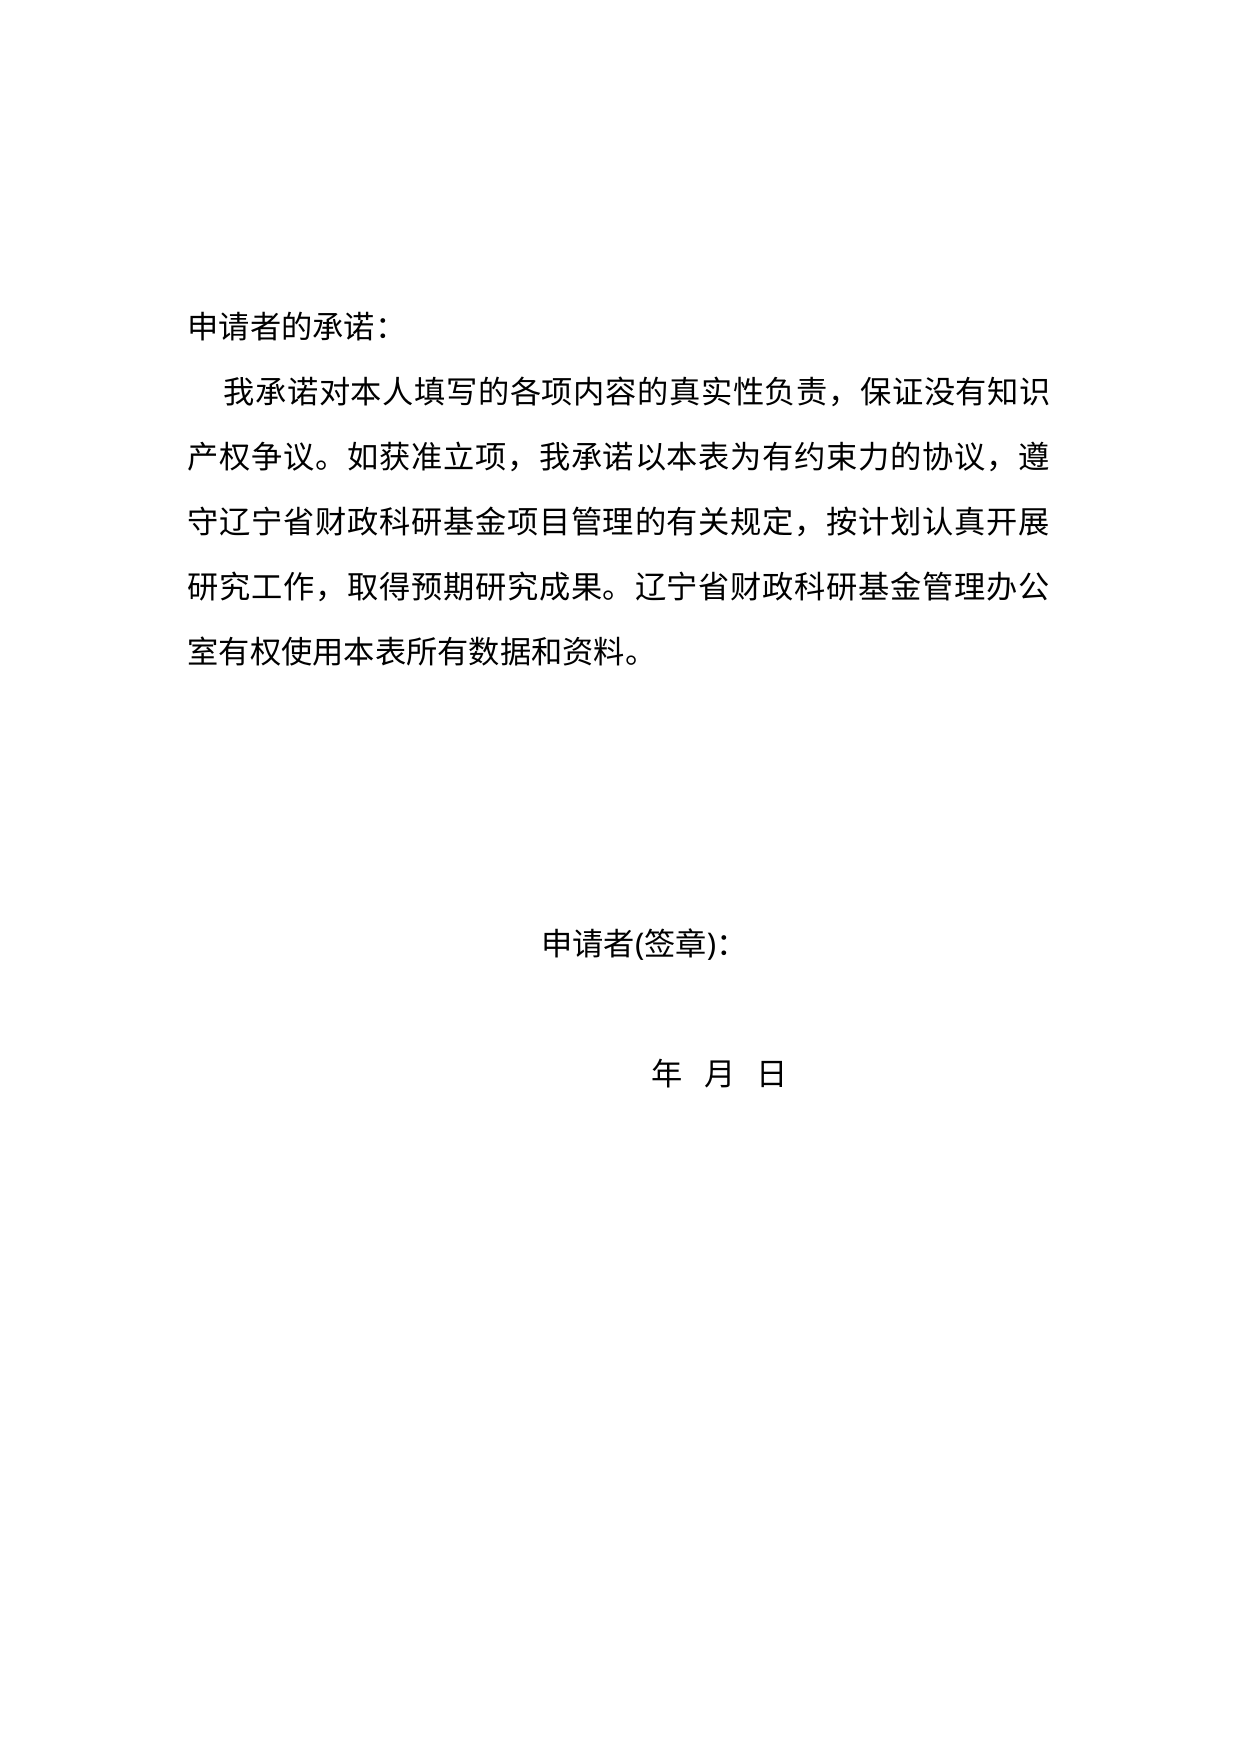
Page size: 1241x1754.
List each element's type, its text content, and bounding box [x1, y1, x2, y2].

text 申请者(签章)： [187, 909, 865, 974]
text 年 月 日 [187, 1039, 959, 1104]
text 我承诺对本人填写的各项内容的真实性负责，保证没有知识产权争议。如获准立项，我承诺以本表为有约束力的协议，遵守辽宁省财政科研基金项目管理的有关规定，按计划认真开展研究工作，取得预期研究成果。辽宁省财政科研基金管理办公室有权使用本表所有数据和资料。 [187, 357, 1053, 682]
text 申请者的承诺： [187, 292, 1053, 357]
